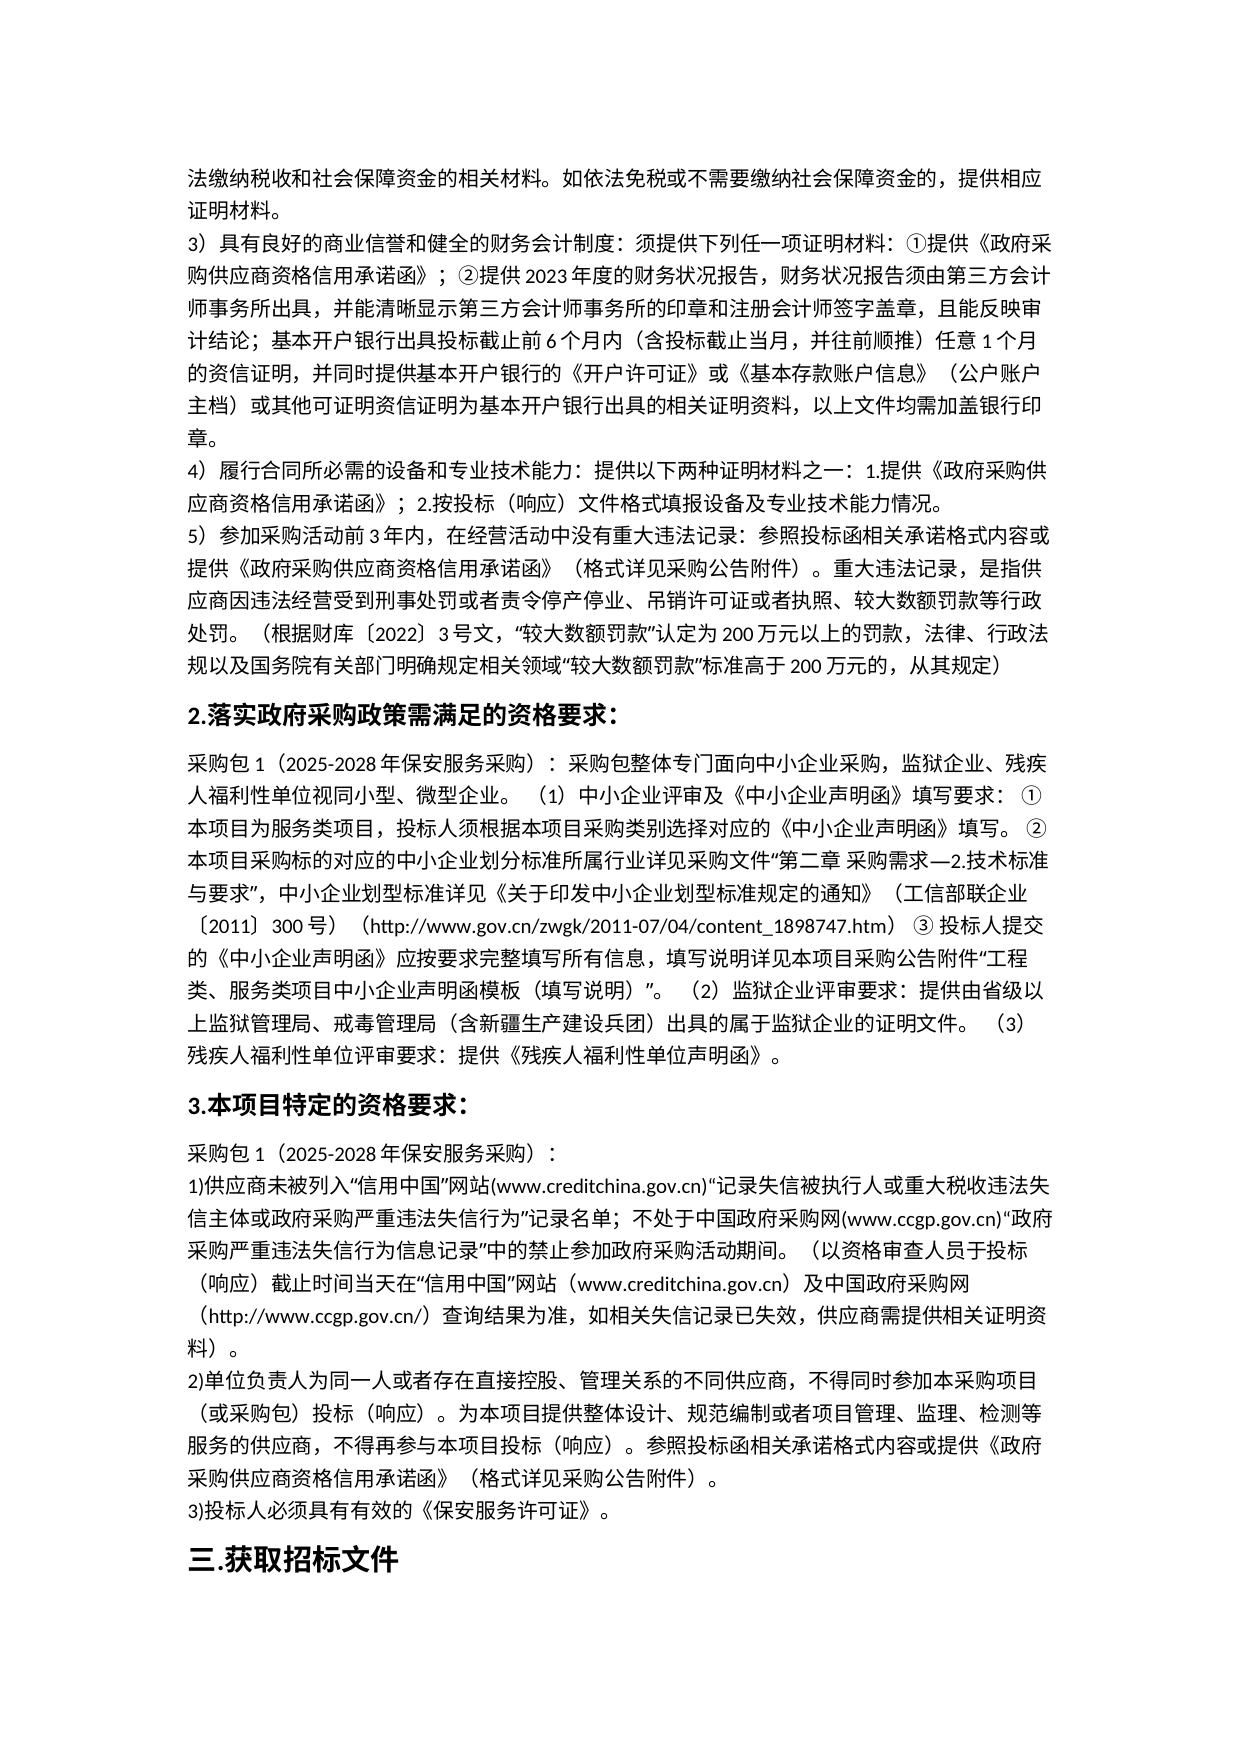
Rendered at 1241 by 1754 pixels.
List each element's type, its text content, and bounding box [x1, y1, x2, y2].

text 三.获取招标文件 [187, 1527, 1053, 1592]
text 2.落实政府采购政策需满足的资格要求： [187, 682, 1053, 747]
text 采购包1（2025-2028年保安服务采购）： [187, 1137, 1053, 1169]
text 2)单位负责人为同一人或者存在直接控股、管理关系的不同供应商，不得同时参加本采购项目（或采购包）投标（响应）。为本项目提供整体设计、规范编制或者项目管理、监理、检测等服务的供应商，不得再参与本项目投标（响应）。参照投标函相关承诺格式内容或提供《政府采购供应商资格信用承诺函》（格式详见采购公告附件）。 [187, 1364, 1053, 1494]
text 5）参加采购活动前3年内，在经营活动中没有重大违法记录：参照投标函相关承诺格式内容或提供《政府采购供应商资格信用承诺函》（格式详见采购公告附件）。重大违法记录，是指供应商因违法经营受到刑事处罚或者责令停产停业、吊销许可证或者执照、较大数额罚款等行政处罚。（根据财库〔2022〕3号文，“较大数额罚款”认定为200万元以上的罚款，法律、行政法规以及国务院有关部门明确规定相关领域“较大数额罚款”标准高于200万元的，从其规定） [187, 519, 1053, 682]
text 采购包1（2025-2028年保安服务采购）：采购包整体专门面向中小企业采购，监狱企业、残疾人福利性单位视同小型、微型企业。 （1）中小企业评审及《中小企业声明函》填写要求： ① 本项目为服务类项目，投标人须根据本项目采购类别选择对应的《中小企业声明函》填写。 ② 本项目采购标的对应的中小企业划分标准所属行业详见采购文件“第二章 采购需求—2.技术标准与要求”，中小企业划型标准详见《关于印发中小企业划型标准规定的通知》（工信部联企业〔2011〕300号）（http://www.gov.cn/zwgk/2011-07/04/content_1898747.htm） ③ 投标人提交的《中小企业声明函》应按要求完整填写所有信息，填写说明详见本项目采购公告附件“工程类、服务类项目中小企业声明函模板（填写说明）”。 （2）监狱企业评审要求：提供由省级以上监狱管理局、戒毒管理局（含新疆生产建设兵团）出具的属于监狱企业的证明文件。 （3）残疾人福利性单位评审要求：提供《残疾人福利性单位声明函》。 [187, 747, 1053, 1072]
text 3)投标人必须具有有效的《保安服务许可证》。 [187, 1494, 1053, 1527]
text 1)供应商未被列入“信用中国”网站(www.creditchina.gov.cn)“记录失信被执行人或重大税收违法失信主体或政府采购严重违法失信行为”记录名单；不处于中国政府采购网(www.ccgp.gov.cn)“政府采购严重违法失信行为信息记录”中的禁止参加政府采购活动期间。（以资格审查人员于投标（响应）截止时间当天在“信用中国”网站（www.creditchina.gov.cn）及中国政府采购网（http://www.ccgp.gov.cn/）查询结果为准，如相关失信记录已失效，供应商需提供相关证明资料）。 [187, 1169, 1053, 1364]
text 3）具有良好的商业信誉和健全的财务会计制度：须提供下列任一项证明材料：①提供《政府采购供应商资格信用承诺函》；②提供2023年度的财务状况报告，财务状况报告须由第三方会计师事务所出具，并能清晰显示第三方会计师事务所的印章和注册会计师签字盖章，且能反映审计结论；基本开户银行出具投标截止前6个月内（含投标截止当月，并往前顺推）任意1个月的资信证明，并同时提供基本开户银行的《开户许可证》或《基本存款账户信息》（公户账户主档）或其他可证明资信证明为基本开户银行出具的相关证明资料，以上文件均需加盖银行印章。 [187, 227, 1053, 454]
text 3.本项目特定的资格要求： [187, 1072, 1053, 1137]
text 4）履行合同所必需的设备和专业技术能力：提供以下两种证明材料之一：1.提供《政府采购供应商资格信用承诺函》；2.按投标（响应）文件格式填报设备及专业技术能力情况。 [187, 454, 1053, 519]
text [187, 162, 1053, 227]
